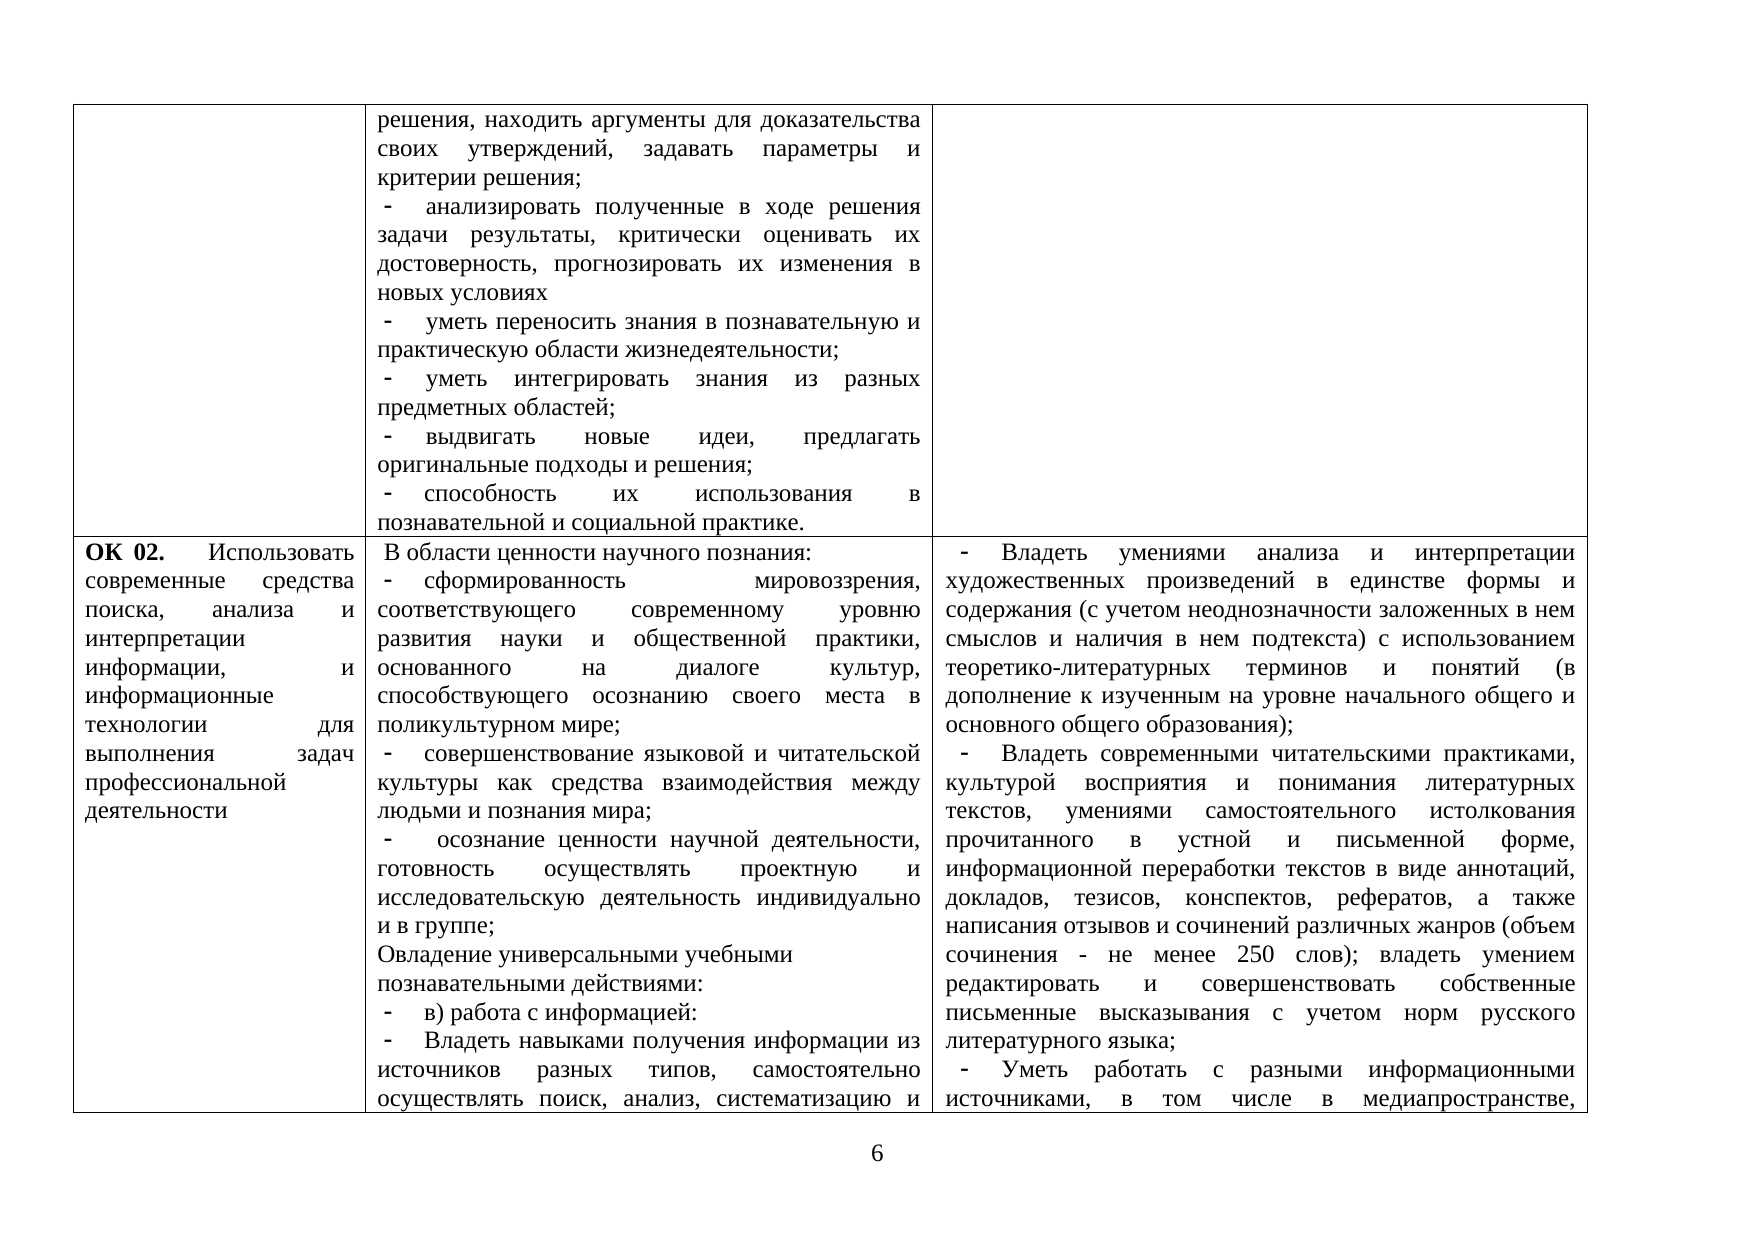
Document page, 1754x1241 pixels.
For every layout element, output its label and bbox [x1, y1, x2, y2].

table_cell [366, 537, 932, 1112]
table_cell [74, 105, 365, 536]
table_cell [74, 537, 365, 1112]
table_cell [366, 105, 932, 536]
table_cell [933, 537, 1587, 1112]
table_cell [933, 105, 1587, 536]
